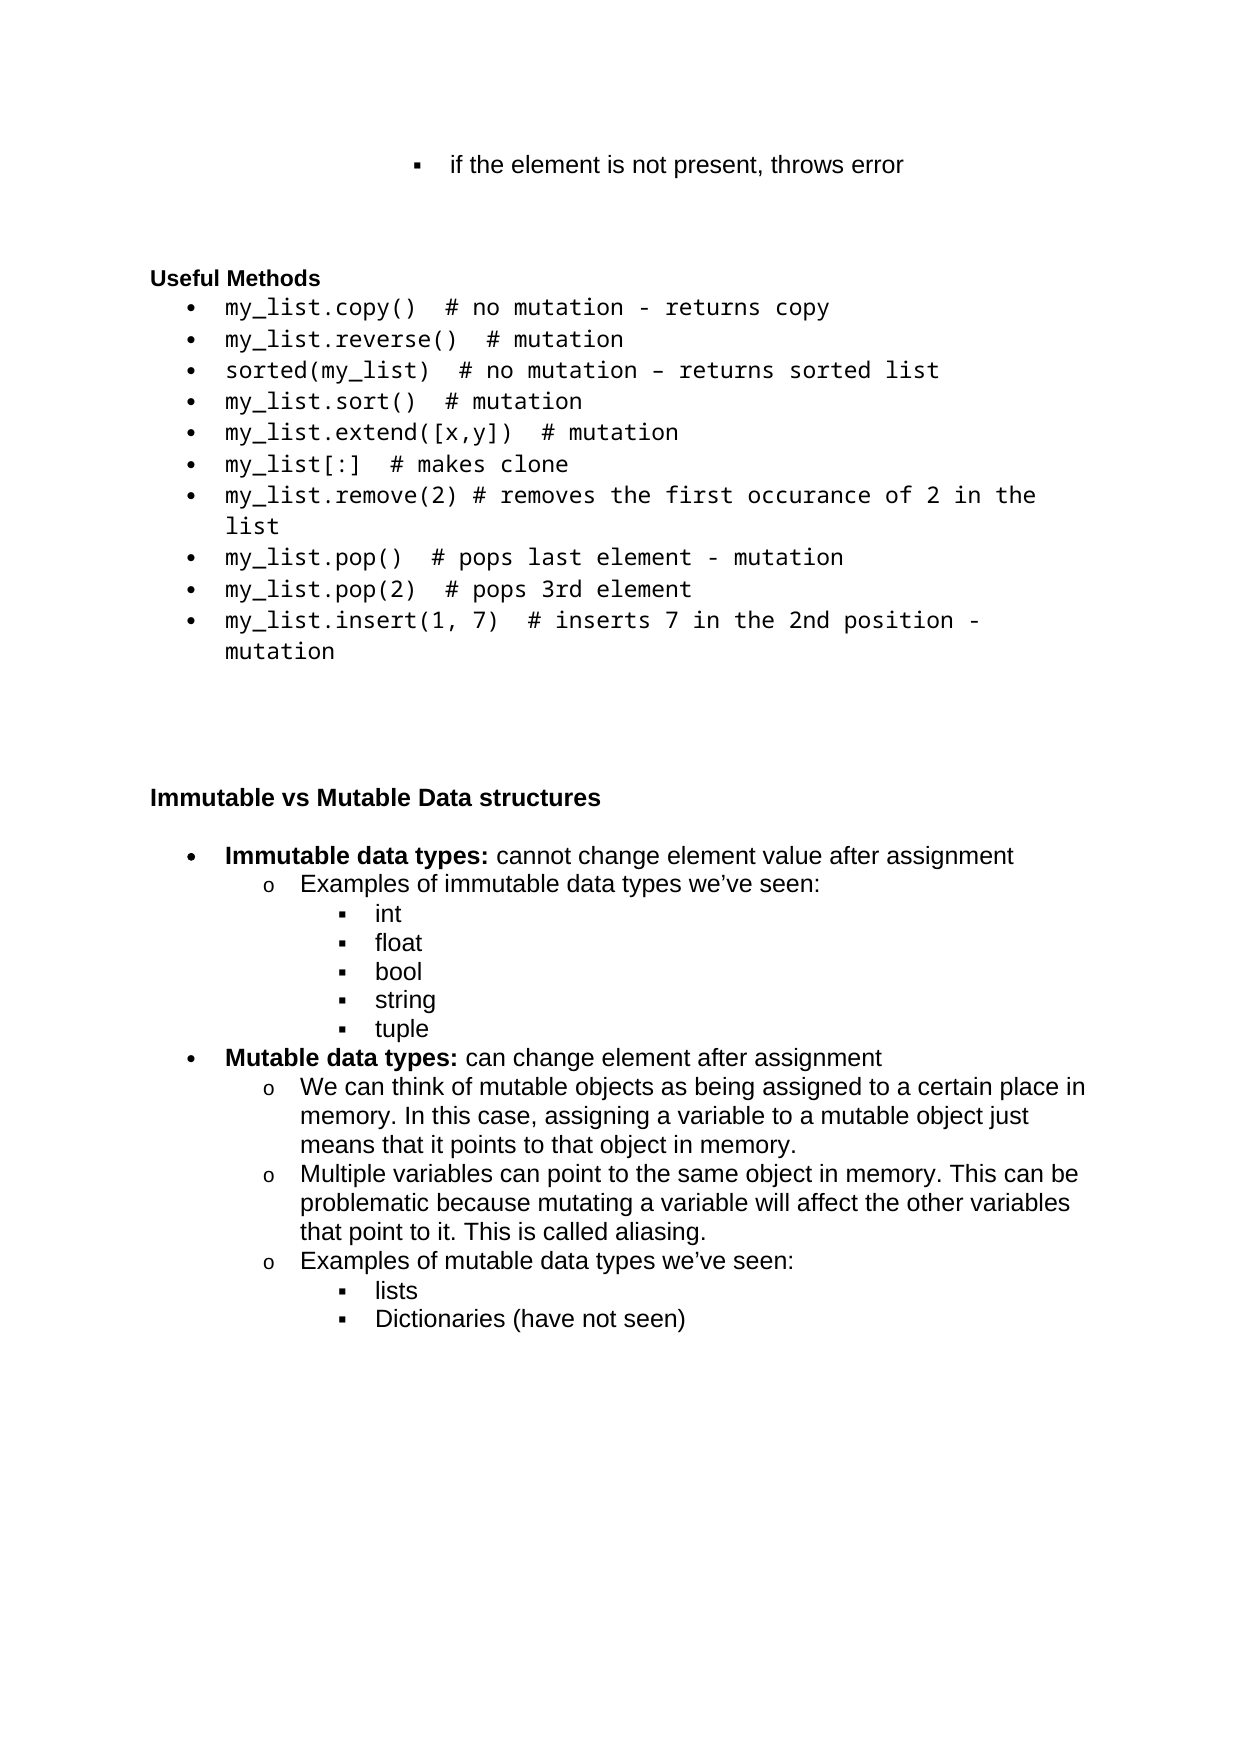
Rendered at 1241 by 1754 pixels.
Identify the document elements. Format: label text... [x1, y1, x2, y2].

list int [337, 899, 1090, 928]
list bool [337, 957, 1090, 985]
list my_list.reverse() # mutation [187, 323, 1090, 354]
list lists [337, 1276, 1090, 1304]
text Useful Methods [150, 265, 1090, 291]
text Immutable vs Mutable Data structures [150, 783, 1090, 812]
list tuple [337, 1014, 1090, 1043]
list sorted(my_list) # no mutation – returns sorted list [187, 354, 1090, 385]
list Multiple variables can point to the same object in memory. This can be problematic because mutating a variable will affect the other variables that point to it. This is called aliasing. [262, 1159, 1090, 1246]
list my_list.sort() # mutation [187, 385, 1090, 416]
list if the element is not present, throws error [412, 150, 1090, 179]
list Examples of mutable data types we’ve seen: [262, 1246, 1090, 1276]
list Immutable data types: cannot change element value after assignment [187, 841, 1090, 869]
list We can think of mutable objects as being assigned to a certain place in memory. In this case, assigning a variable to a mutable object just means that it points to that object in memory. [262, 1072, 1090, 1159]
list my_list.remove(2) # removes the first occurance of 2 in the list [187, 479, 1090, 541]
list Mutable data types: can change element after assignment [187, 1043, 1090, 1072]
list float [337, 928, 1090, 957]
list my_list.copy() # no mutation - returns copy [187, 291, 1090, 323]
list Dictionaries (have not seen) [337, 1304, 1090, 1333]
list my_list.pop() # pops last element - mutation [187, 541, 1090, 573]
list string [337, 985, 1090, 1014]
list my_list[:] # makes clone [187, 448, 1090, 479]
list my_list.insert(1, 7) # inserts 7 in the 2nd position - mutation [187, 604, 1090, 666]
list Examples of immutable data types we’ve seen: [262, 869, 1090, 899]
list my_list.extend([x,y]) # mutation [187, 416, 1090, 448]
list my_list.pop(2) # pops 3rd element [187, 573, 1090, 604]
